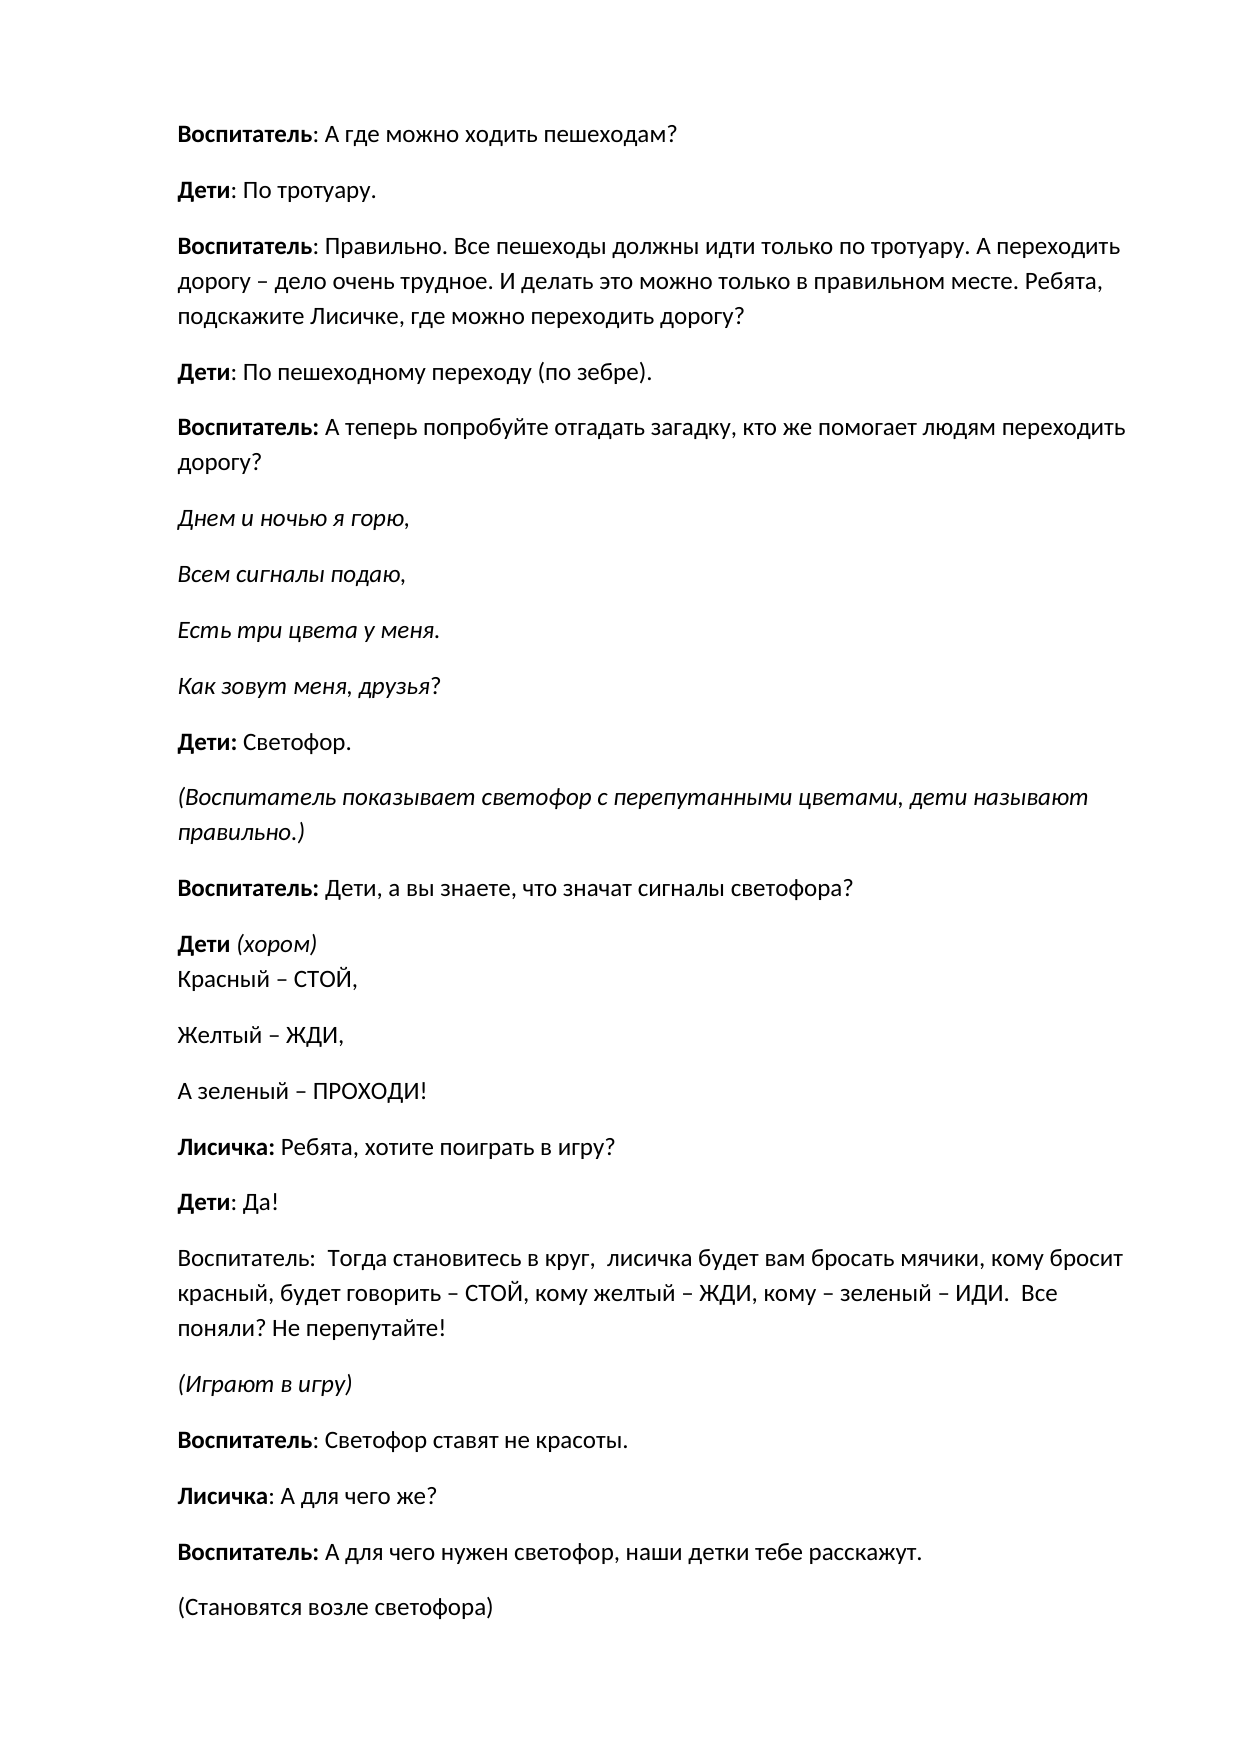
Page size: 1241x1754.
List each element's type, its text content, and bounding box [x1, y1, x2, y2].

text Воспитатель: Тогда становитесь в круг, лисичка будет вам бросать мячики, кому бросит красный, будет говорить – СТОЙ, кому желтый – ЖДИ, кому – зеленый – ИДИ. Все поняли? Не перепутайте! [177, 1242, 1152, 1343]
text (Воспитатель показывает светофор с перепутанными цветами, дети называют правильно.) [177, 781, 1152, 847]
text Воспитатель: А теперь попробуйте отгадать загадку, кто же помогает людям переходить дорогу? [177, 411, 1152, 477]
text (Становятся возле светофора) [177, 1591, 1152, 1622]
text Желтый – ЖДИ, [177, 1019, 1152, 1049]
text Всем сигналы подаю, [177, 558, 1152, 589]
text Дети: По тротуару. [177, 174, 1152, 204]
text Воспитатель: Светофор ставят не красоты. [177, 1424, 1152, 1454]
text Дети: По пешеходному переходу (по зебре). [177, 356, 1152, 386]
text Воспитатель: А где можно ходить пешеходам? [177, 118, 1152, 149]
text Дети: Да! [177, 1186, 1152, 1217]
text Лисичка: А для чего же? [177, 1480, 1152, 1510]
text Днем и ночью я горю, [177, 502, 1152, 533]
text Воспитатель: Дети, а вы знаете, что значат сигналы светофора? [177, 872, 1152, 903]
text Есть три цвета у меня. [177, 614, 1152, 644]
text (Играют в игру) [177, 1368, 1152, 1399]
text А зеленый – ПРОХОДИ! [177, 1075, 1152, 1105]
text Лисичка: Ребята, хотите поиграть в игру? [177, 1131, 1152, 1161]
text Как зовут меня, друзья? [177, 670, 1152, 700]
text Дети: Светофор. [177, 726, 1152, 756]
text Воспитатель: А для чего нужен светофор, наши детки тебе расскажут. [177, 1536, 1152, 1566]
text Дети (хором) Красный – СТОЙ, [177, 928, 1152, 994]
text Воспитатель: Правильно. Все пешеходы должны идти только по тротуару. А переходить дорогу – дело очень трудное. И делать это можно только в правильном месте. Ребята, подскажите Лисичке, где можно переходить дорогу? [177, 230, 1152, 330]
